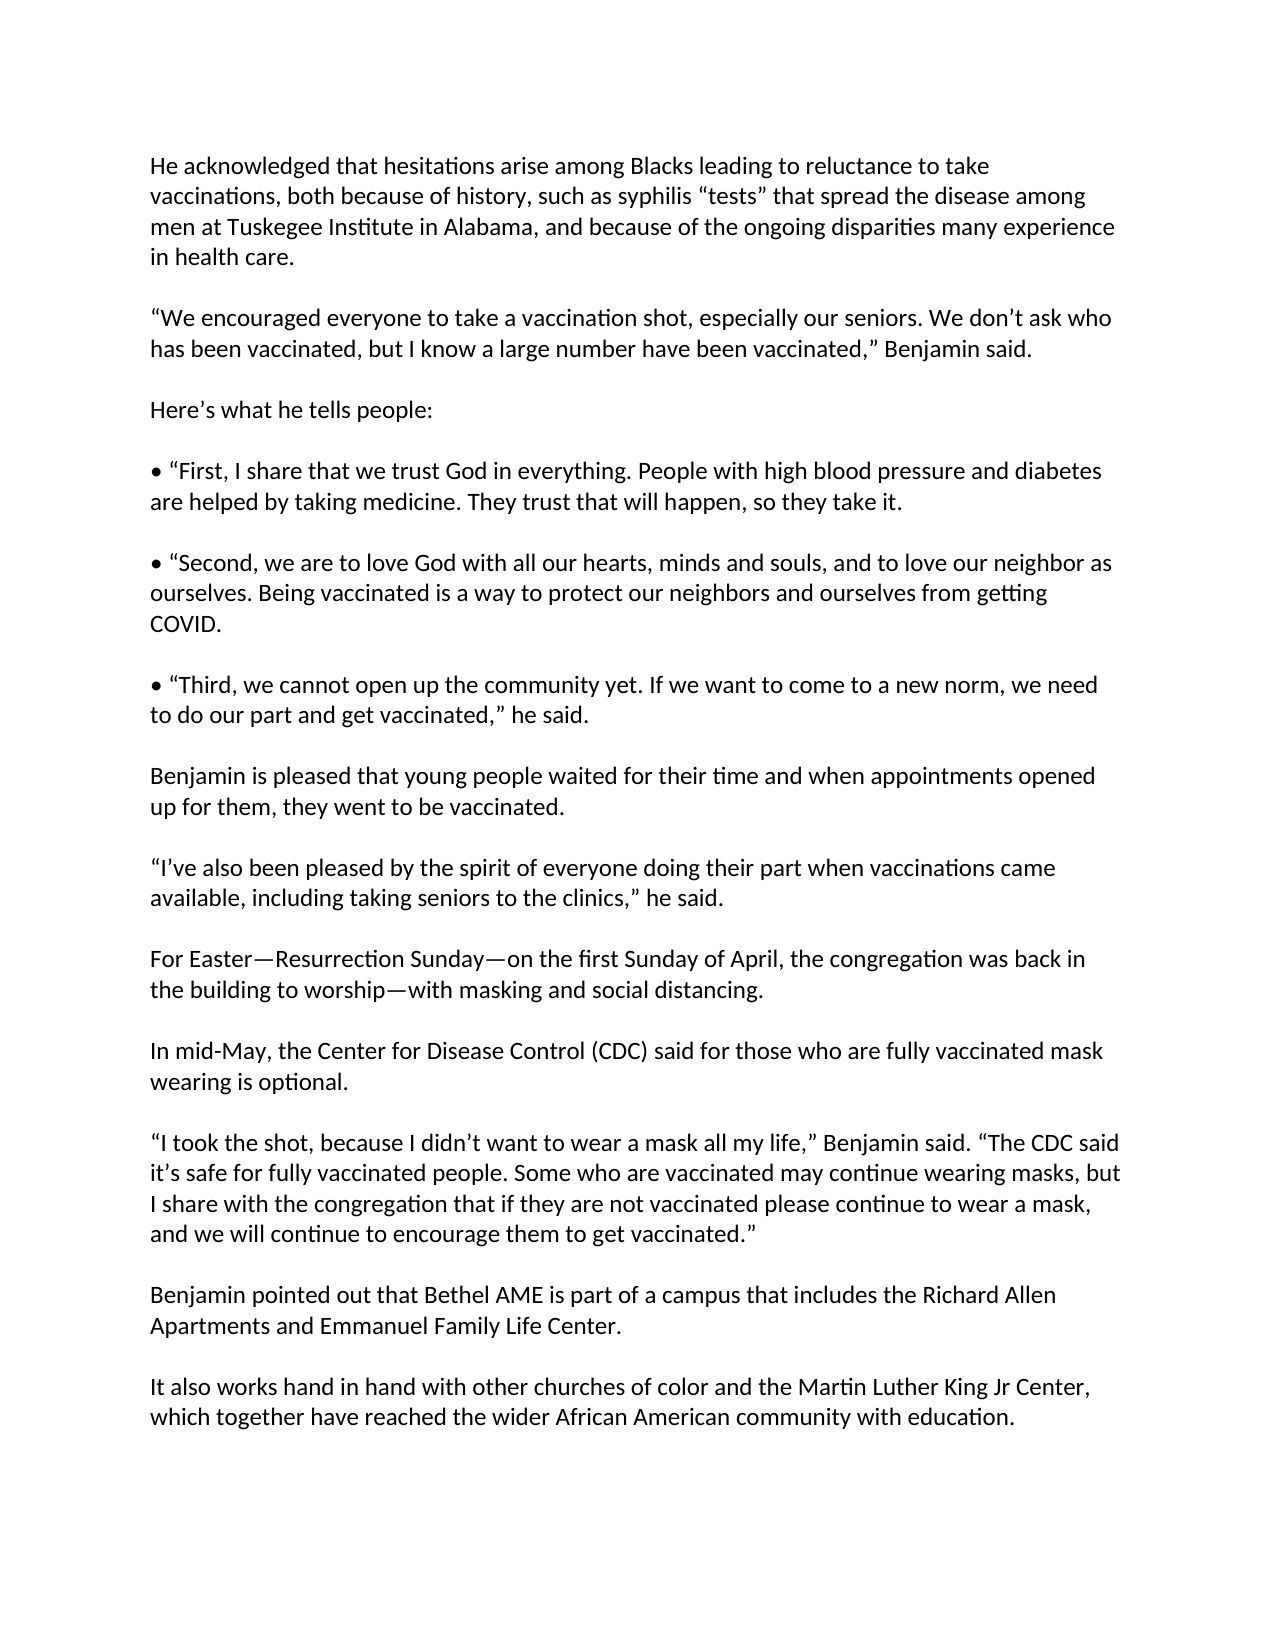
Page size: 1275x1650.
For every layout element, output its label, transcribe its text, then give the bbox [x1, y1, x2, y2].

text It also works hand in hand with other churches of color and the Martin Luther King Jr Center, which together have reached the wider African American community with education. [150, 1371, 1125, 1432]
text Benjamin is pleased that young people waited for their time and when appointments opened up for them, they went to be vaccinated. [150, 760, 1125, 821]
text “I’ve also been pleased by the spirit of everyone doing their part when vaccinations came available, including taking seniors to the clinics,” he said. [150, 852, 1125, 913]
text “We encouraged everyone to take a vaccination shot, especially our seniors. We don’t ask who has been vaccinated, but I know a large number have been vaccinated,” Benjamin said. [150, 303, 1125, 364]
text He acknowledged that hesitations arise among Blacks leading to reluctance to take vaccinations, both because of history, such as syphilis “tests” that spread the disease among men at Tuskegee Institute in Alabama, and because of the ongoing disparities many experience in health care. [150, 150, 1125, 272]
text “I took the shot, because I didn’t want to wear a mask all my life,” Benjamin said. “The CDC said it’s safe for fully vaccinated people. Some who are vaccinated may continue wearing masks, but I share with the congregation that if they are not vaccinated please continue to wear a mask, and we will continue to encourage them to get vaccinated.” [150, 1127, 1125, 1249]
text Benjamin pointed out that Bethel AME is part of a campus that includes the Richard Allen Apartments and Emmanuel Family Life Center. [150, 1279, 1125, 1340]
text Here’s what he tells people: [150, 394, 1125, 425]
text • “First, I share that we trust God in everything. People with high blood pressure and diabetes are helped by taking medicine. They trust that will happen, so they take it. [150, 455, 1125, 516]
text • “Second, we are to love God with all our hearts, minds and souls, and to love our neighbor as ourselves. Being vaccinated is a way to protect our neighbors and ourselves from getting COVID. [150, 547, 1125, 638]
text In mid-May, the Center for Disease Control (CDC) said for those who are fully vaccinated mask wearing is optional. [150, 1035, 1125, 1096]
text • “Third, we cannot open up the community yet. If we want to come to a new norm, we need to do our part and get vaccinated,” he said. [150, 669, 1125, 730]
text For Easter—Resurrection Sunday—on the first Sunday of April, the congregation was back in the building to worship—with masking and social distancing. [150, 943, 1125, 1004]
